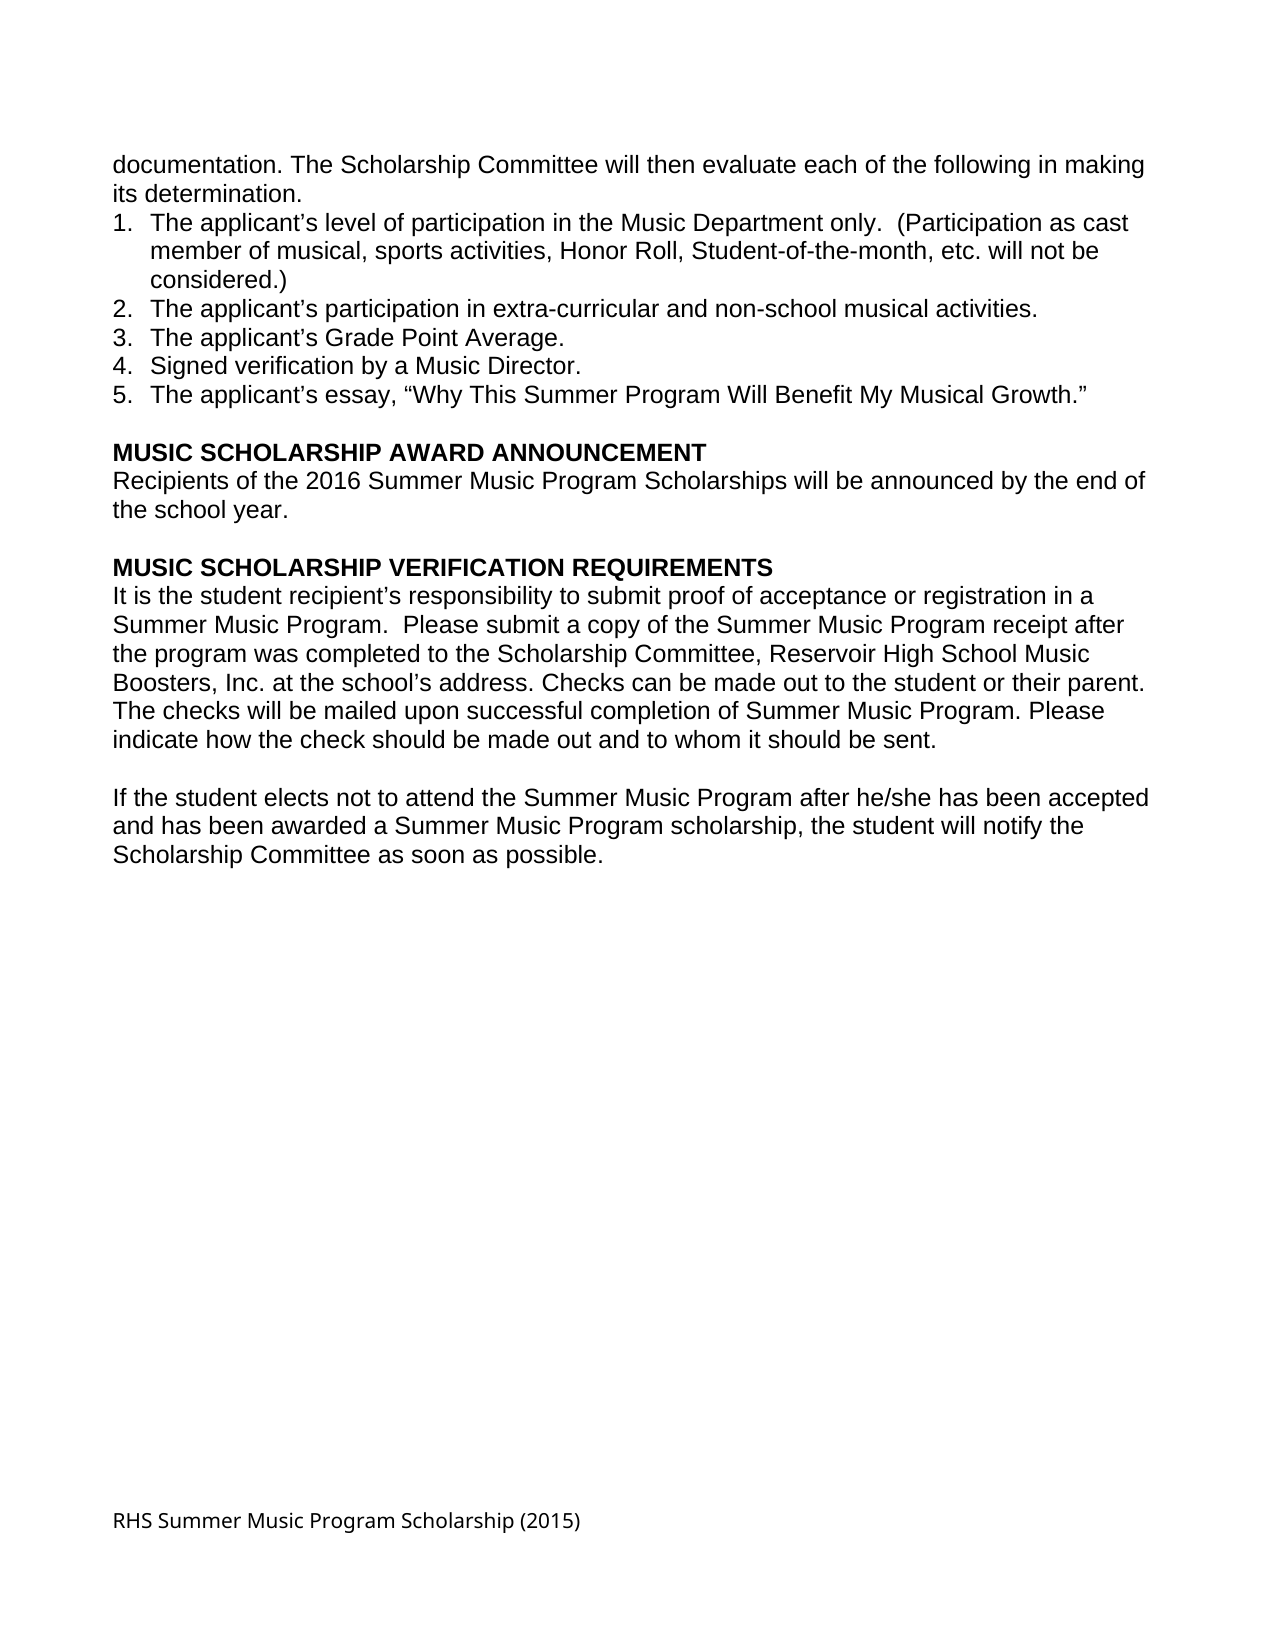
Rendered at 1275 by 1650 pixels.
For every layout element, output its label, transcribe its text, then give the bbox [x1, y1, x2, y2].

text MUSIC SCHOLARSHIP VERIFICATION REQUIREMENTS [112, 552, 1162, 581]
list The applicant’s Grade Point Average. [112, 322, 1162, 351]
text If the student elects not to attend the Summer Music Program after he/she has been accepted and has been awarded a Summer Music Program scholarship, the student will notify the Scholarship Committee as soon as possible. [112, 782, 1162, 869]
list The applicant’s level of participation in the Music Department only. (Participation as cast member of musical, sports activities, Honor Roll, Student-of-the-month, etc. will not be considered.) [112, 207, 1162, 294]
list Signed verification by a Music Director. [112, 351, 1162, 380]
list The applicant’s essay, “Why This Summer Program Will Benefit My Musical Growth.” [112, 380, 1162, 409]
text It is the student recipient’s responsibility to submit proof of acceptance or registration in a Summer Music Program. Please submit a copy of the Summer Music Program receipt after the program was completed to the Scholarship Committee, Reservoir High School Music Boosters, Inc. at the school’s address. Checks can be made out to the student or their parent. The checks will be mailed upon successful completion of Summer Music Program. Please indicate how the check should be made out and to whom it should be sent. [112, 581, 1162, 754]
text MUSIC SCHOLARSHIP AWARD ANNOUNCEMENT [112, 437, 1162, 466]
text Recipients of the 2016 Summer Music Program Scholarships will be announced by the end of the school year. [112, 466, 1162, 524]
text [112, 150, 1162, 207]
list The applicant’s participation in extra-curricular and non-school musical activities. [112, 294, 1162, 322]
